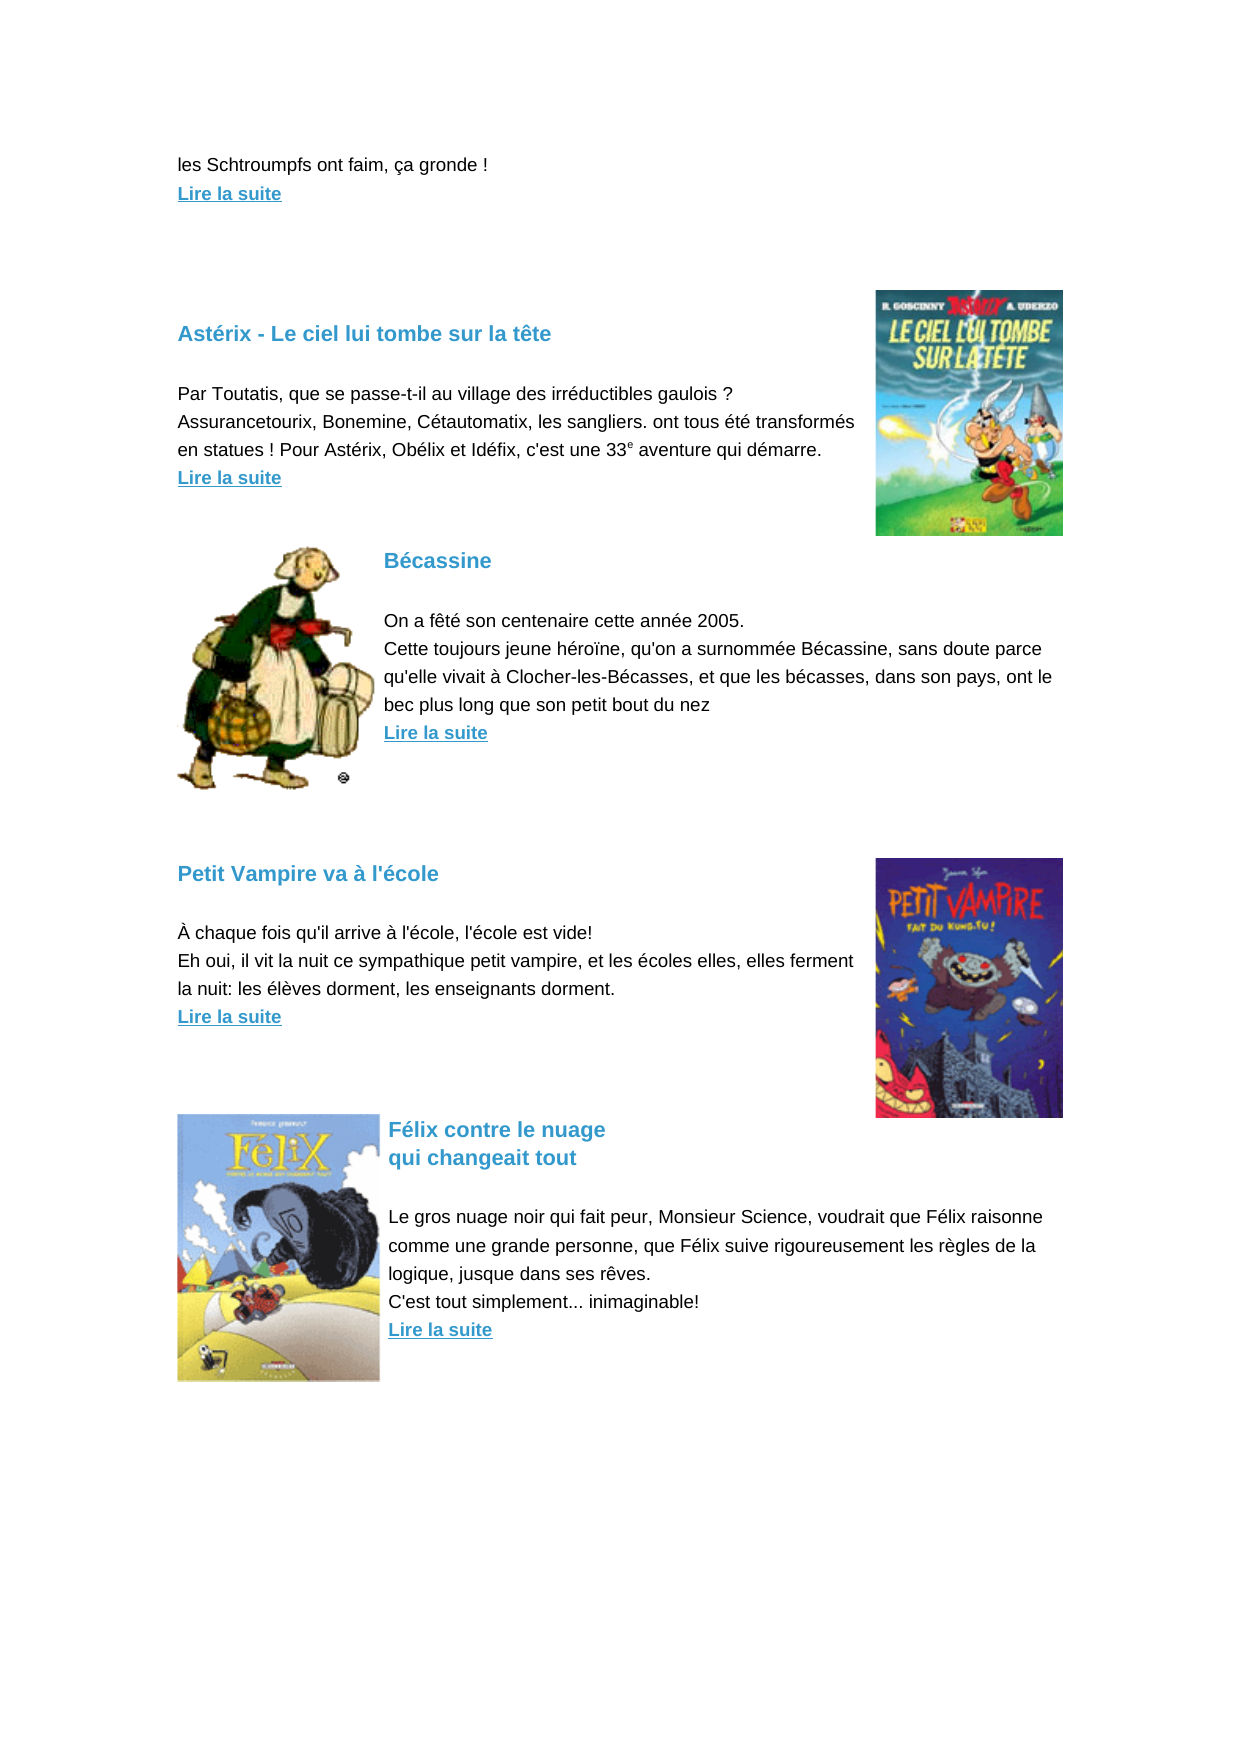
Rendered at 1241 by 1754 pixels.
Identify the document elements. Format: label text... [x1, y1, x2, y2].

picture [177, 1114, 381, 1382]
text Félix contre le nuage qui changeait tout [381, 1114, 1063, 1171]
picture [875, 290, 1063, 536]
text Petit Vampire va à l'école [177, 830, 1063, 886]
text Par Toutatis, que se passe-t-il au village des irréductibles gaulois ? Assurancetourix, Bonemine, Cétautomatix, les sangliers. ont tous été transformés en statues ! Pour Astérix, Obélix et Idéfix, c'est une 33e aventure qui démarre. Lire la suite [177, 376, 875, 488]
picture [875, 858, 1063, 1118]
text Bécassine [177, 517, 1063, 574]
text Le gros nuage noir qui fait peur, Monsieur Science, voudrait que Félix raisonne comme une grande personne, que Félix suive rigoureusement les règles de la logique, jusque dans ses rêves. C'est tout simplement... inimaginable! Lire la suite [381, 1200, 1063, 1340]
text On a fêté son centenaire cette année 2005. Cette toujours jeune héroïne, qu'on a surnommée Bécassine, sans doute parce qu'elle vivait à Clocher-les-Bécasses, et que les bécasses, dans son pays, ont le bec plus long que son petit bout du nez Lire la suite [376, 603, 1063, 743]
text À chaque fois qu'il arrive à l'école, l'école est vide! Eh oui, il vit la nuit ce sympathique petit vampire, et les écoles elles, elles ferment la nuit: les élèves dorment, les enseignants dorment. Lire la suite [177, 915, 875, 1028]
picture [177, 545, 376, 793]
text Astérix - Le ciel lui tombe sur la tête [177, 290, 875, 347]
